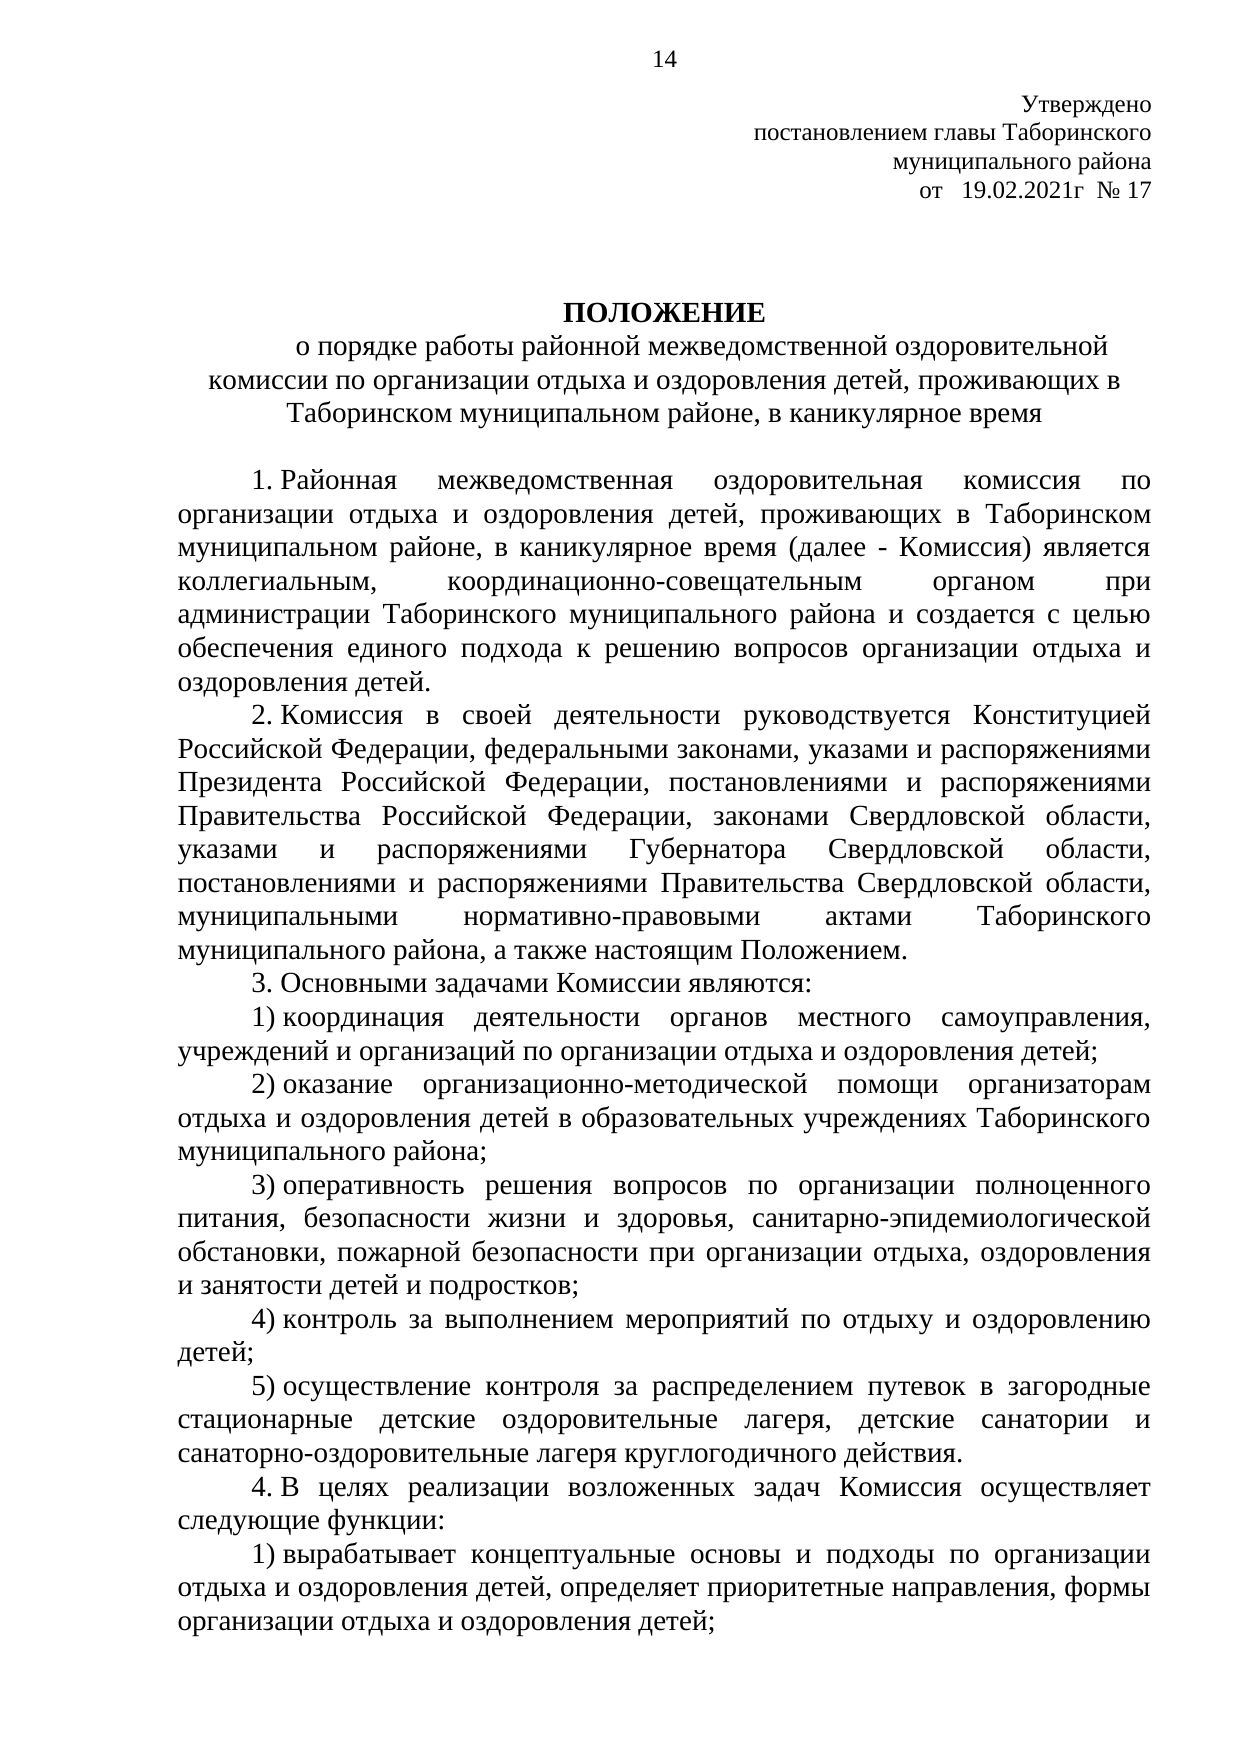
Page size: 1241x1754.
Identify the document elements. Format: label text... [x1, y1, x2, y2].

text 4) контроль за выполнением мероприятий по отдыху и оздоровлению детей; [177, 1301, 1152, 1368]
text 2) оказание организационно-методической помощи организаторам отдыха и оздоровления детей в образовательных учреждениях Таборинского муниципального района; [177, 1066, 1152, 1167]
text 1. Районная межведомственная оздоровительная комиссия по организации отдыха и оздоровления детей, проживающих в Таборинском муниципальном районе, в каникулярное время (далее - Комиссия) является коллегиальным, координационно-совещательным органом при администрации Таборинского муниципального района и создается с целью обеспечения единого подхода к решению вопросов организации отдыха и оздоровления детей. [177, 462, 1152, 697]
text 1) вырабатывает концептуальные основы и подходы по организации отдыха и оздоровления детей, определяет приоритетные направления, формы организации отдыха и оздоровления детей; [177, 1536, 1152, 1636]
text 3) оперативность решения вопросов по организации полноценного питания, безопасности жизни и здоровья, санитарно-эпидемиологической обстановки, пожарной безопасности при организации отдыха, оздоровления и занятости детей и подростков; [177, 1167, 1152, 1301]
text 4. В целях реализации возложенных задач Комиссия осуществляет следующие функции: [177, 1469, 1152, 1536]
text Утверждено [758, 89, 1152, 117]
text 2. Комиссия в своей деятельности руководствуется Конституцией Российской Федерации, федеральными законами, указами и распоряжениями Президента Российской Федерации, постановлениями и распоряжениями Правительства Российской Федерации, законами Свердловской области, указами и распоряжениями Губернатора Свердловской области, постановлениями и распоряжениями Правительства Свердловской области, муниципальными нормативно-правовыми актами Таборинского муниципального района, а также настоящим Положением. [177, 697, 1152, 966]
text о порядке работы районной межведомственной оздоровительной комиссии по организации отдыха и оздоровления детей, проживающих в Таборинском муниципальном районе, в каникулярное время [177, 328, 1152, 429]
title ПОЛОЖЕНИЕ [177, 295, 1152, 328]
text 1) координация деятельности органов местного самоуправления, учреждений и организаций по организации отдыха и оздоровления детей; [177, 999, 1152, 1066]
text 5) осуществление контроля за распределением путевок в загородные стационарные детские оздоровительные лагеря, детские санатории и санаторно-оздоровительные лагеря круглогодичного действия. [177, 1368, 1152, 1469]
text 3. Основными задачами Комиссии являются: [177, 966, 1152, 999]
text от 19.02.2021г № 17 [758, 175, 1152, 204]
text постановлением главы Таборинского муниципального района [694, 117, 1152, 175]
